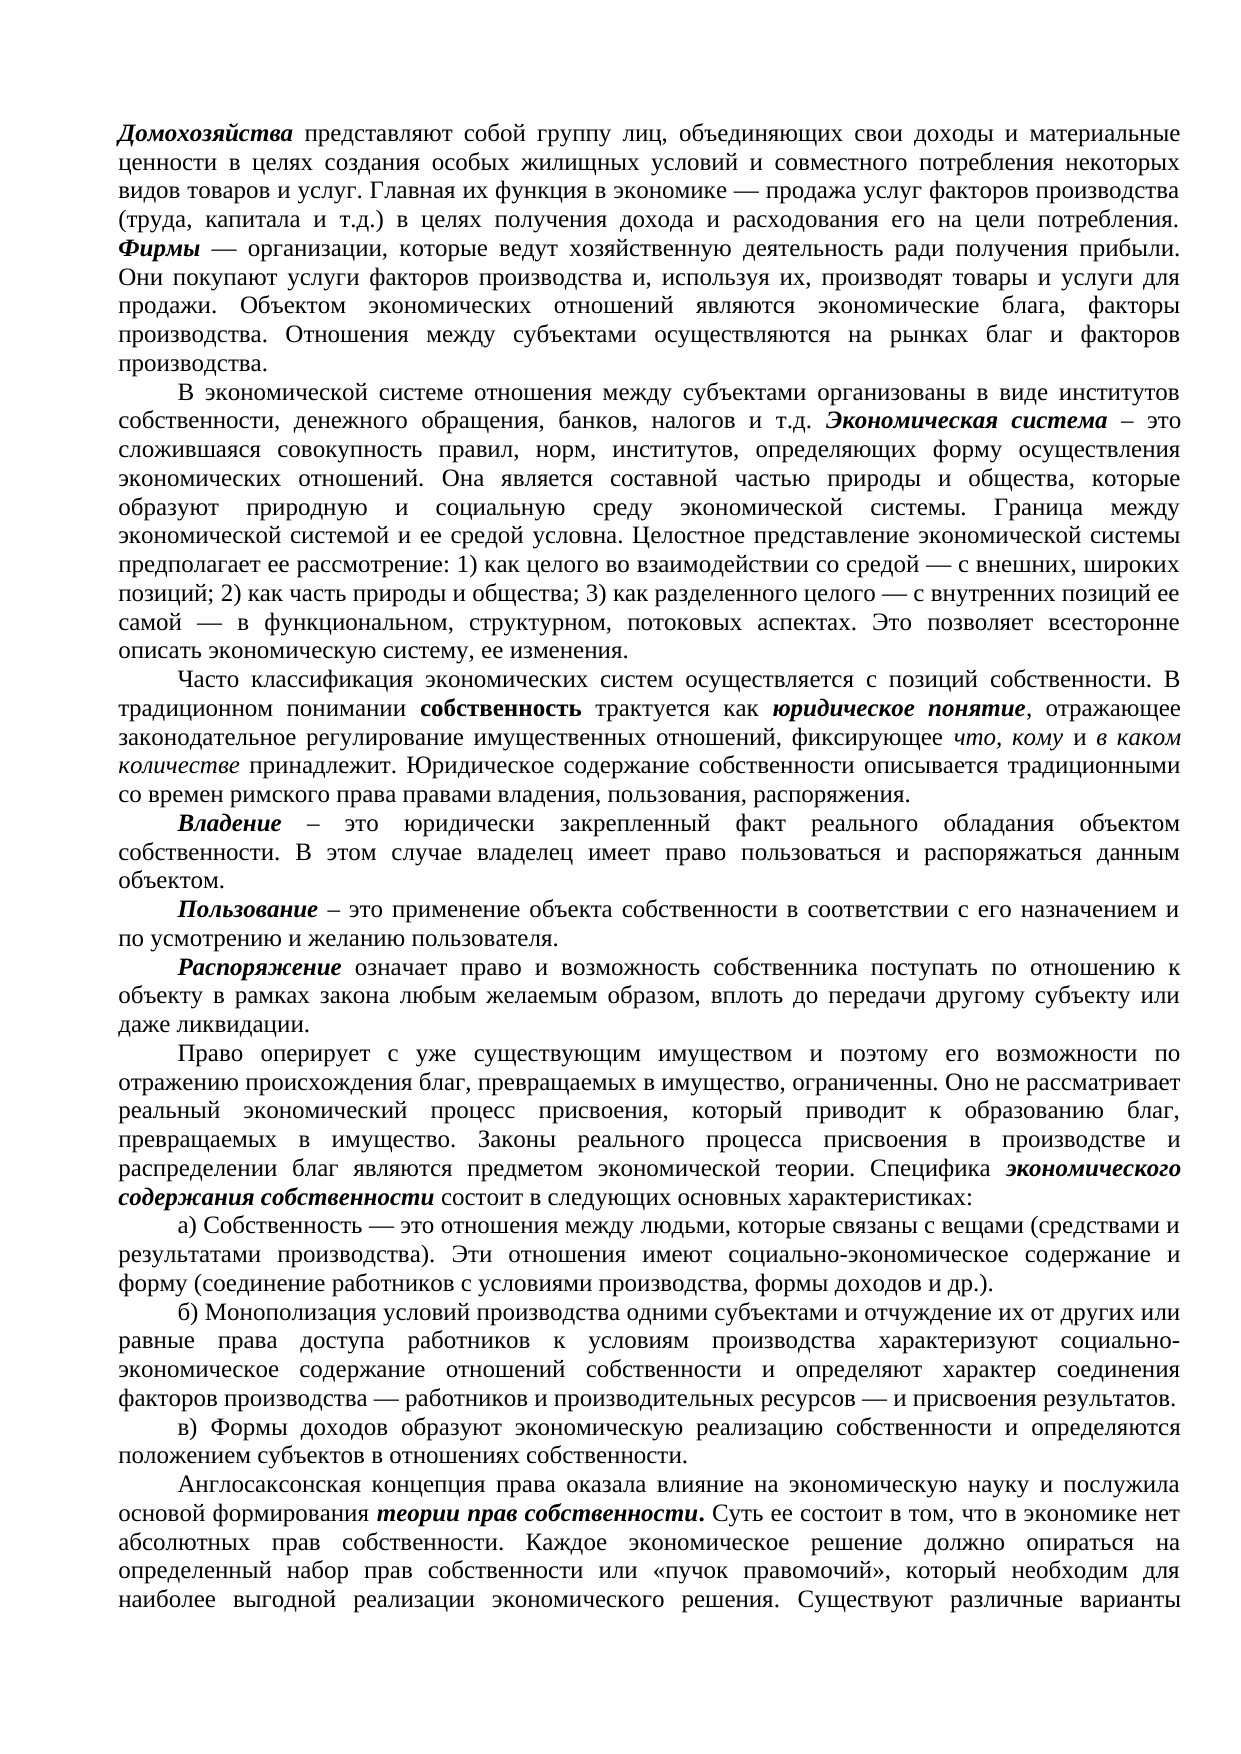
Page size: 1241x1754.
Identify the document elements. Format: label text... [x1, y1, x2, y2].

text а) Собственность — это отношения между людьми, которые связаны с вещами (средствами и результатами производства). Эти отношения имеют социально-экономическое содержание и форму (соединение работников с условиями производства, формы доходов и др.). [118, 1211, 1181, 1297]
text в) Формы доходов образуют экономическую реализацию собственности и определяются положением субъектов в отношениях собственности. [118, 1412, 1181, 1469]
text Пользование – это применение объекта собственности в соответствии с его назначением и по усмотрению и желанию пользователя. [118, 894, 1181, 952]
text Владение – это юридически закрепленный факт реального обладания объектом собственности. В этом случае владелец имеет право пользоваться и распоряжаться данным объектом. [118, 808, 1181, 894]
text В экономической системе отношения между субъектами организованы в виде институтов собственности, денежного обращения, банков, налогов и т.д. Экономическая система – это сложившаяся совокупность правил, норм, институтов, определяющих форму осуществления экономических отношений. Она является составной частью природы и общества, которые образуют природную и социальную среду экономической системы. Граница между экономической системой и ее средой условна. Целостное представление экономической системы предполагает ее рассмотрение: 1) как целого во взаимодействии со средой — с внешних, широких позиций; 2) как часть природы и общества; 3) как разделенного целого — с внутренних позиций ее самой — в функциональном, структурном, потоковых аспектах. Это позволяет всесторонне описать экономическую систему, ее изменения. [118, 377, 1181, 664]
text Право оперирует с уже существующим имуществом и поэтому его возможности по отражению происхождения благ, превращаемых в имущество, ограниченны. Оно не рассматривает реальный экономический процесс присвоения, который приводит к образованию благ, превращаемых в имущество. Законы реального процесса присвоения в производстве и распределении благ являются предметом экономической теории. Специфика экономического содержания собственности состоит в следующих основных характеристиках: [118, 1038, 1181, 1211]
text б) Монополизация условий производства одними субъектами и отчуждение их от других или равные права доступа работников к условиям производства характеризуют социально-экономическое содержание отношений собственности и определяют характер соединения факторов производства — работников и производительных ресурсов — и присвоения результатов. [118, 1297, 1181, 1412]
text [118, 1469, 1181, 1613]
text Распоряжение означает право и возможность собственника поступать по отношению к объекту в рамках закона любым желаемым образом, вплоть до передачи другому субъекту или даже ликвидации. [118, 952, 1181, 1038]
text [118, 118, 1181, 377]
text Часто классификация экономических систем осуществляется с позиций собственности. В традиционном понимании собственность трактуется как юридическое понятие, отражающее законодательное регулирование имущественных отношений, фиксирующее что, кому и в каком количестве принадлежит. Юридическое содержание собственности описывается традиционными со времен римского права правами владения, пользования, распоряжения. [118, 664, 1181, 808]
